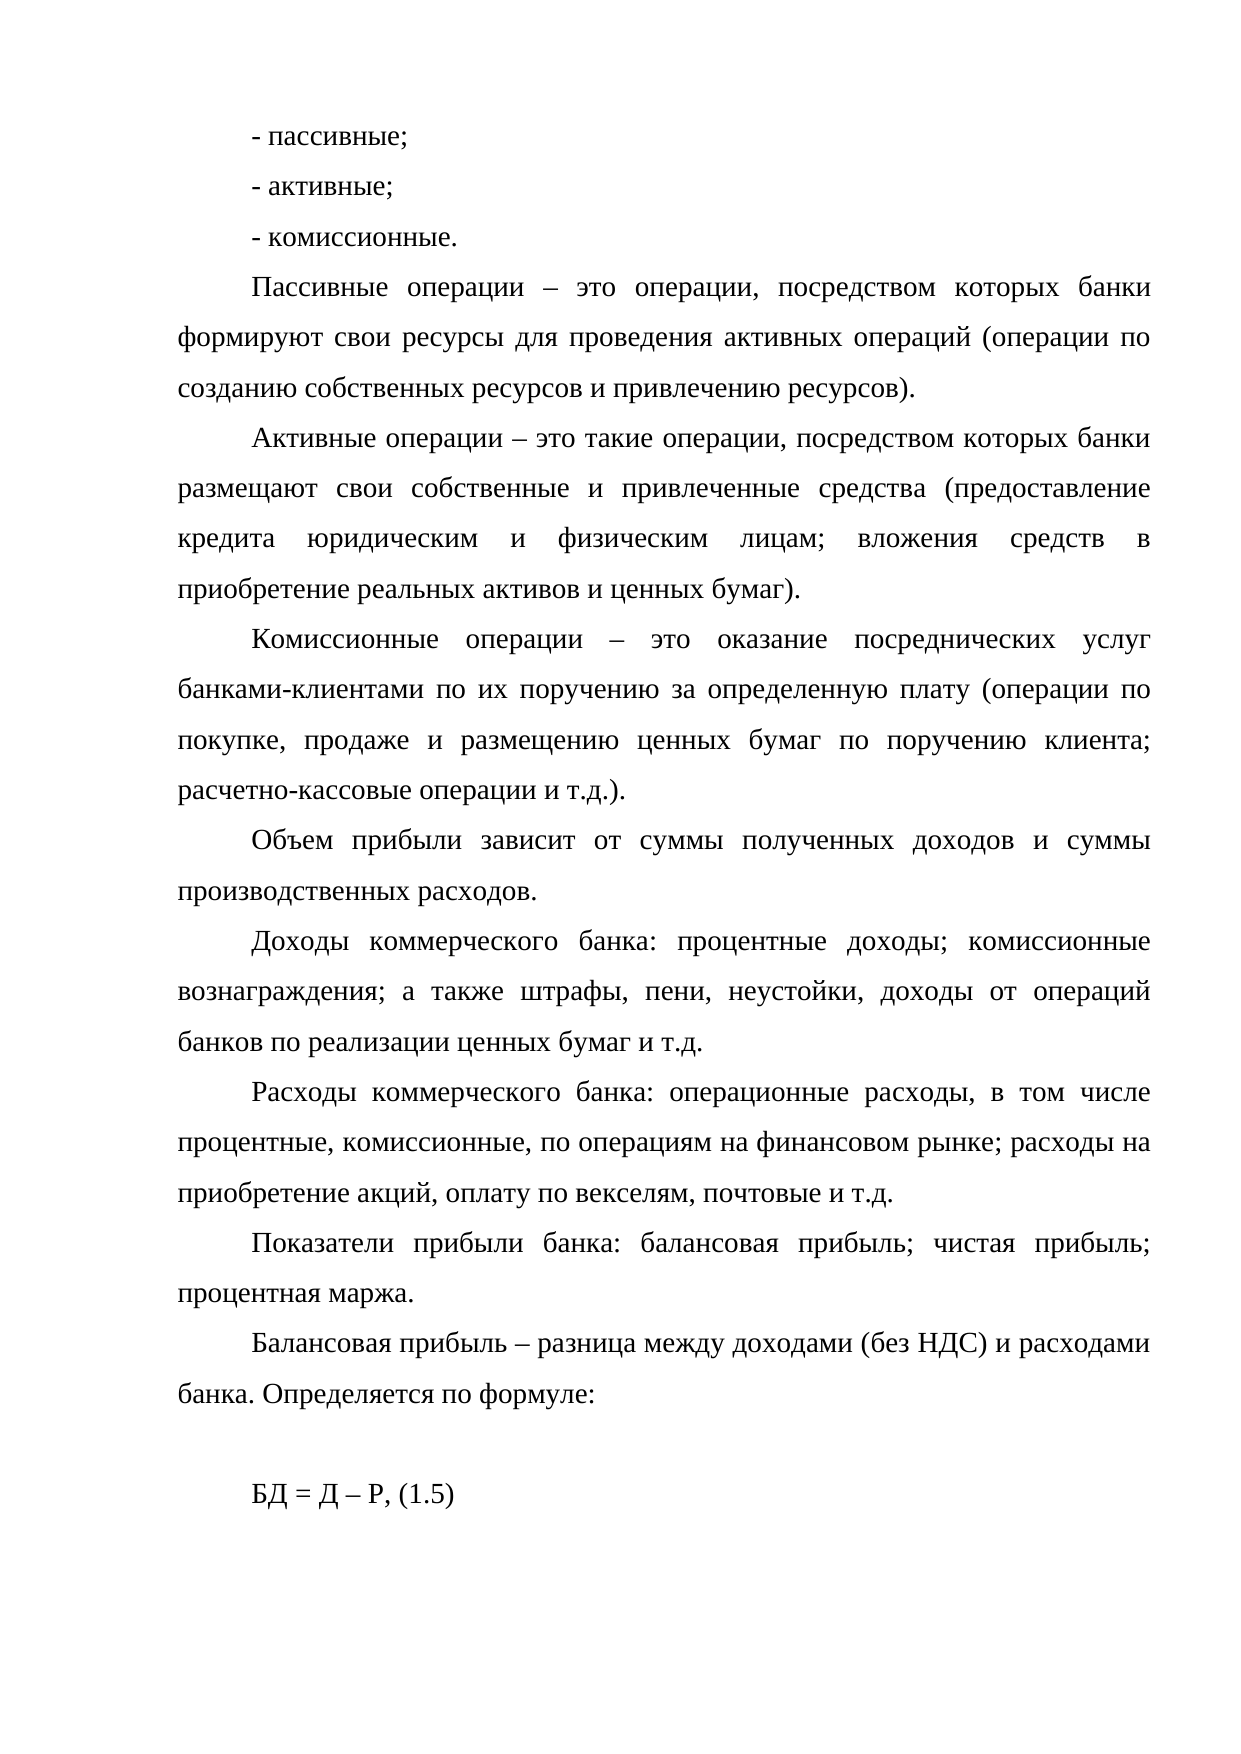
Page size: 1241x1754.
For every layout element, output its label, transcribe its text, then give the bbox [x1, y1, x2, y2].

text Объем прибыли зависит от суммы полученных доходов и суммы производственных расходов. [177, 822, 1152, 906]
text - пассивные; [177, 118, 1152, 152]
text Балансовая прибыль – разница между доходами (без НДС) и расходами банка. Определяется по формуле: [177, 1326, 1152, 1409]
text Комиссионные операции – это оказание посреднических услуг банками-клиентами по их поручению за определенную плату (операции по покупке, продаже и размещению ценных бумаг по поручению клиента; расчетно-кассовые операции и т.д.). [177, 621, 1152, 806]
text Активные операции – это такие операции, посредством которых банки размещают свои собственные и привлеченные средства (предоставление кредита юридическим и физическим лицам; вложения средств в приобретение реальных активов и ценных бумаг). [177, 420, 1152, 604]
text - комиссионные. [177, 219, 1152, 252]
text Доходы коммерческого банка: процентные доходы; комиссионные вознаграждения; а также штрафы, пени, неустойки, доходы от операций банков по реализации ценных бумаг и т.д. [177, 923, 1152, 1057]
text Пассивные операции – это операции, посредством которых банки формируют свои ресурсы для проведения активных операций (операции по созданию собственных ресурсов и привлечению ресурсов). [177, 269, 1152, 403]
text Показатели прибыли банка: балансовая прибыль; чистая прибыль; процентная маржа. [177, 1225, 1152, 1309]
text Расходы коммерческого банка: операционные расходы, в том числе процентные, комиссионные, по операциям на финансовом рынке; расходы на приобретение акций, оплату по векселям, почтовые и т.д. [177, 1074, 1152, 1208]
text - активные; [177, 168, 1152, 202]
text БД = Д – Р, (1.5) [177, 1477, 1152, 1510]
